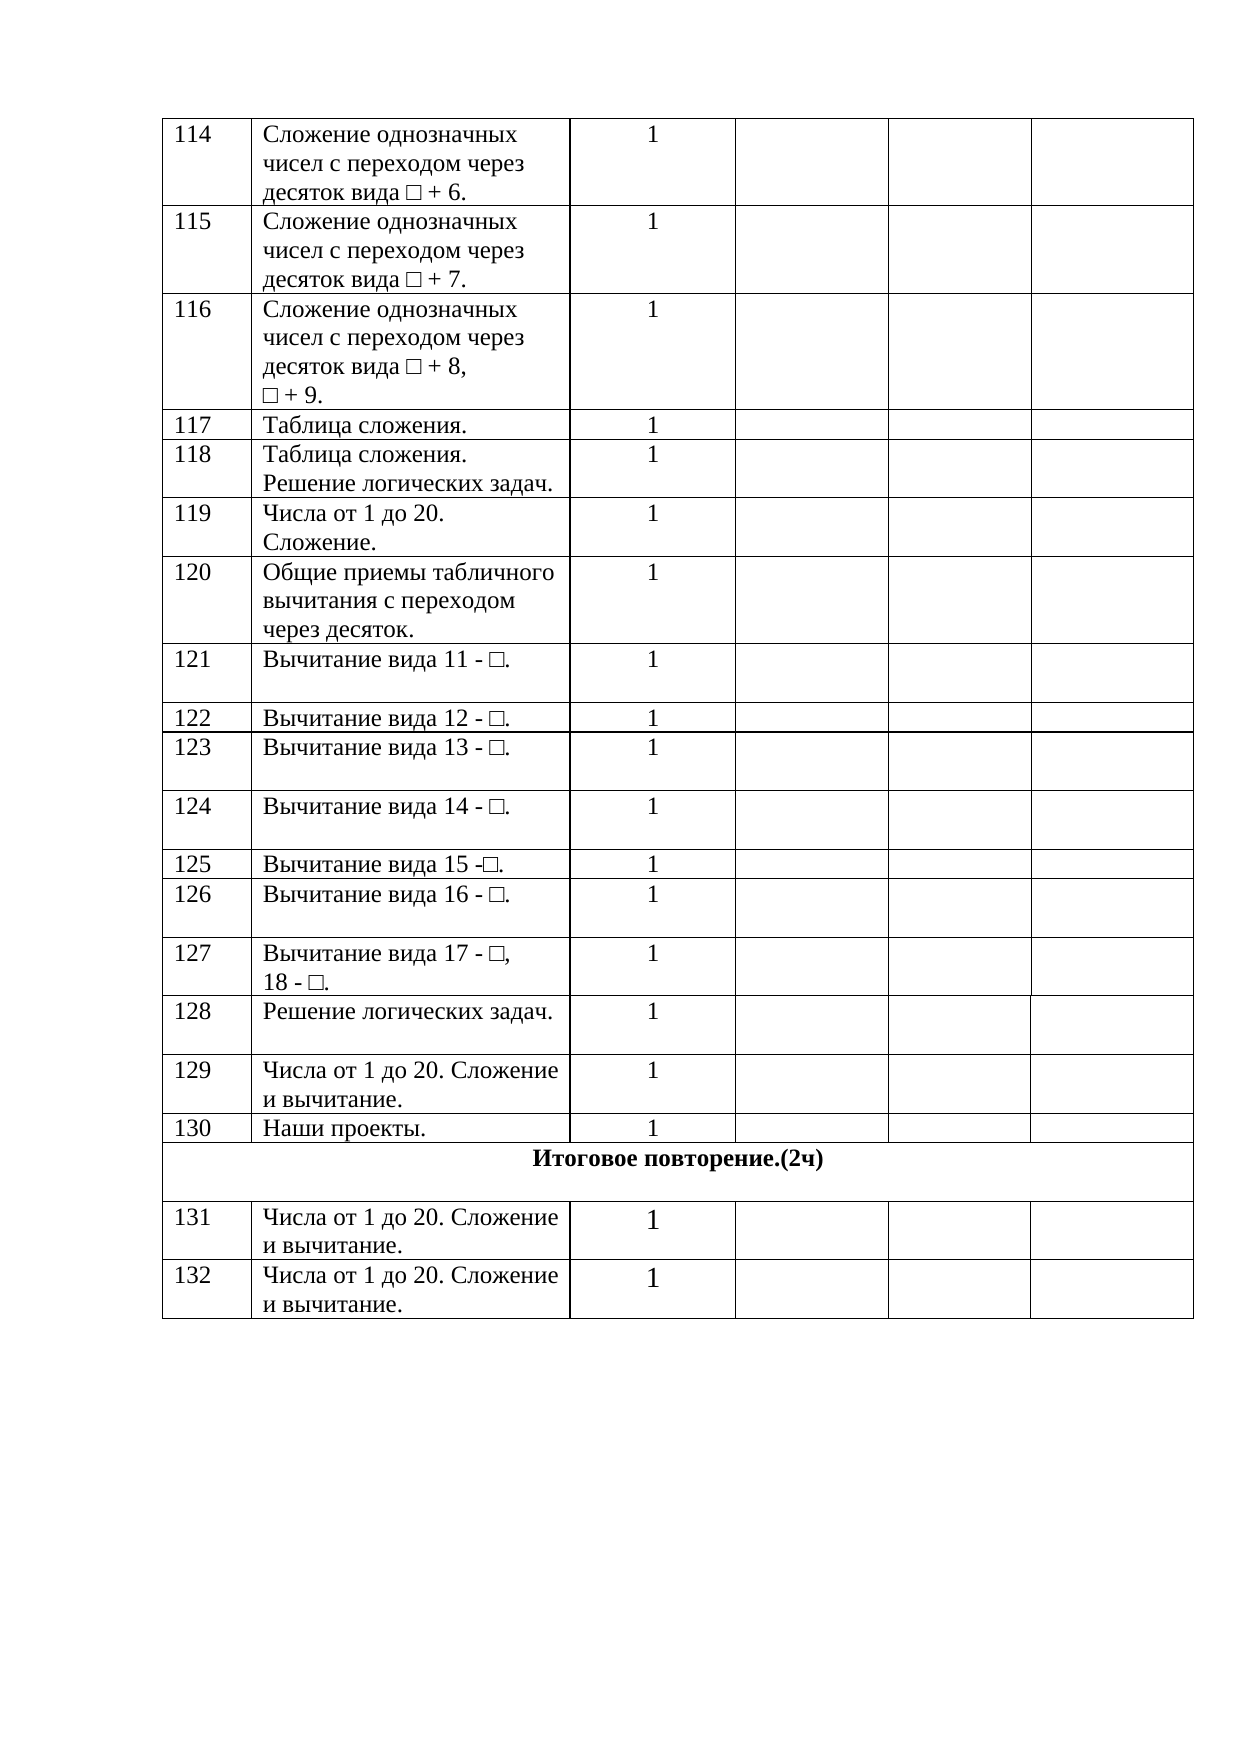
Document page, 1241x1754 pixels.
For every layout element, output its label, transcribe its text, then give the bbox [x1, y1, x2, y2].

table_cell Числа от 1 до 20. Сложение и вычитание. [252, 1202, 569, 1259]
table_cell Числа от 1 до 20. Сложение и вычитание. [252, 1055, 569, 1112]
table_cell [889, 1055, 1030, 1112]
table_cell 1 [571, 1114, 735, 1142]
table_cell [736, 733, 888, 790]
table_cell Вычитание вида 17 - □, 18 - □⁬. [252, 938, 569, 995]
table_cell Итоговое повторение.(2ч) [163, 1143, 1193, 1201]
table_cell 129 [163, 1055, 251, 1112]
table_cell [1032, 206, 1193, 293]
table_cell [889, 119, 1031, 205]
table_cell 1 [571, 703, 735, 731]
table_cell [889, 498, 1031, 556]
table_cell 1 [571, 1055, 735, 1112]
table_cell 119 [163, 498, 251, 556]
table_cell 1 [571, 498, 735, 556]
table_cell 1 [571, 791, 735, 848]
table_cell [1032, 440, 1193, 497]
table_cell 1 [571, 440, 735, 497]
table_cell [736, 410, 888, 438]
table_cell [889, 996, 1030, 1054]
table_cell 128 [163, 996, 251, 1054]
table_cell Сложение однозначных чисел с переходом через десяток вида ⁬□ + 6. [252, 119, 569, 205]
table_cell [889, 850, 1031, 878]
table_cell Сложение однозначных чисел с переходом через десяток вида ⁬□ + 8, ⁬□ + 9. [252, 294, 569, 409]
table_cell [1032, 938, 1193, 995]
table_cell [736, 879, 888, 937]
table_cell [736, 996, 888, 1054]
table_cell Числа от 1 до 20. Сложение. [252, 498, 569, 556]
table_cell 1 [571, 996, 735, 1054]
table_cell [1032, 498, 1193, 556]
table_cell 132 [163, 1260, 251, 1318]
table_cell Таблица сложения. [252, 410, 569, 438]
table_cell 124 [163, 791, 251, 848]
table_cell 123 [163, 733, 251, 790]
table_cell [1032, 119, 1193, 205]
table_cell [1032, 644, 1193, 702]
table_cell Решение логических задач. [252, 996, 569, 1054]
table_cell 125 [163, 850, 251, 878]
table_cell Вычитание вида 15 -□. [252, 850, 569, 878]
table_cell 1 [571, 850, 735, 878]
table_cell 114 [163, 119, 251, 205]
table_cell 1 [571, 938, 735, 995]
table_cell 1 [571, 119, 735, 205]
table_cell [736, 644, 888, 702]
table_cell [736, 1055, 888, 1112]
table_cell [889, 410, 1031, 438]
table_cell 120 [163, 557, 251, 643]
table_cell [889, 879, 1031, 937]
table_cell [1032, 733, 1193, 790]
table_cell Вычитание вида 11 - □. [252, 644, 569, 702]
table_cell 118 [163, 440, 251, 497]
table_cell [889, 1114, 1030, 1142]
table_cell 1 [571, 1260, 735, 1318]
table_cell [1032, 703, 1193, 731]
table_cell [1031, 1260, 1193, 1318]
table_cell 131 [163, 1202, 251, 1259]
table_cell [889, 1260, 1030, 1318]
table_cell [1032, 791, 1193, 848]
table_cell [736, 119, 888, 205]
table_cell [1031, 1202, 1193, 1259]
table_cell [889, 557, 1031, 643]
table_cell [736, 294, 888, 409]
table_cell [1031, 1055, 1193, 1112]
table_cell [1032, 879, 1193, 937]
table_cell [889, 938, 1031, 995]
table_cell Наши проекты. [252, 1114, 569, 1142]
table_cell [889, 1202, 1030, 1259]
table_cell [736, 850, 888, 878]
table_cell [736, 1202, 888, 1259]
table_cell Вычитание вида 12 - □. [252, 703, 569, 731]
table_cell Числа от 1 до 20. Сложение и вычитание. [252, 1260, 569, 1318]
table_cell 1 [571, 644, 735, 702]
table_cell [736, 703, 888, 731]
table_cell 122 [163, 703, 251, 731]
table_cell [889, 703, 1031, 731]
table_cell Вычитание вида 13 - □. [252, 733, 569, 790]
table_cell [889, 644, 1031, 702]
table_cell [736, 206, 888, 293]
table_cell [889, 791, 1031, 848]
table_cell Сложение однозначных чисел с переходом через десяток вида ⁬□ + 7. [252, 206, 569, 293]
table_cell Вычитание вида 16 - □. [252, 879, 569, 937]
table_cell 116 [163, 294, 251, 409]
table_cell 117 [163, 410, 251, 438]
table_cell [736, 557, 888, 643]
table_cell Вычитание вида 14 - □. [252, 791, 569, 848]
table_cell [736, 1260, 888, 1318]
table_cell [736, 938, 888, 995]
table_cell 1 [571, 410, 735, 438]
table_cell [736, 1114, 888, 1142]
table_cell [736, 791, 888, 848]
table_cell [736, 440, 888, 497]
table_cell [889, 440, 1031, 497]
table_cell 127 [163, 938, 251, 995]
table_cell 1 [571, 294, 735, 409]
table_cell Общие приемы табличного вычитания с переходом через десяток. [252, 557, 569, 643]
table_cell 130 [163, 1114, 251, 1142]
table_cell [1032, 294, 1193, 409]
table_cell 126 [163, 879, 251, 937]
table_cell [1031, 996, 1193, 1054]
table_cell [736, 498, 888, 556]
table_cell [1032, 410, 1193, 438]
table_cell 1 [571, 733, 735, 790]
table_cell [1032, 850, 1193, 878]
table_cell 115 [163, 206, 251, 293]
table_cell 1 [571, 1202, 735, 1259]
table_cell 1 [571, 557, 735, 643]
table_cell [889, 294, 1031, 409]
table_cell [1031, 1114, 1193, 1142]
table_cell Таблица сложения. Решение логических задач. [252, 440, 569, 497]
table_cell [889, 206, 1031, 293]
table_cell [1032, 557, 1193, 643]
table_cell 1 [571, 206, 735, 293]
table_cell [889, 733, 1031, 790]
table_cell 121 [163, 644, 251, 702]
table_cell 1 [571, 879, 735, 937]
